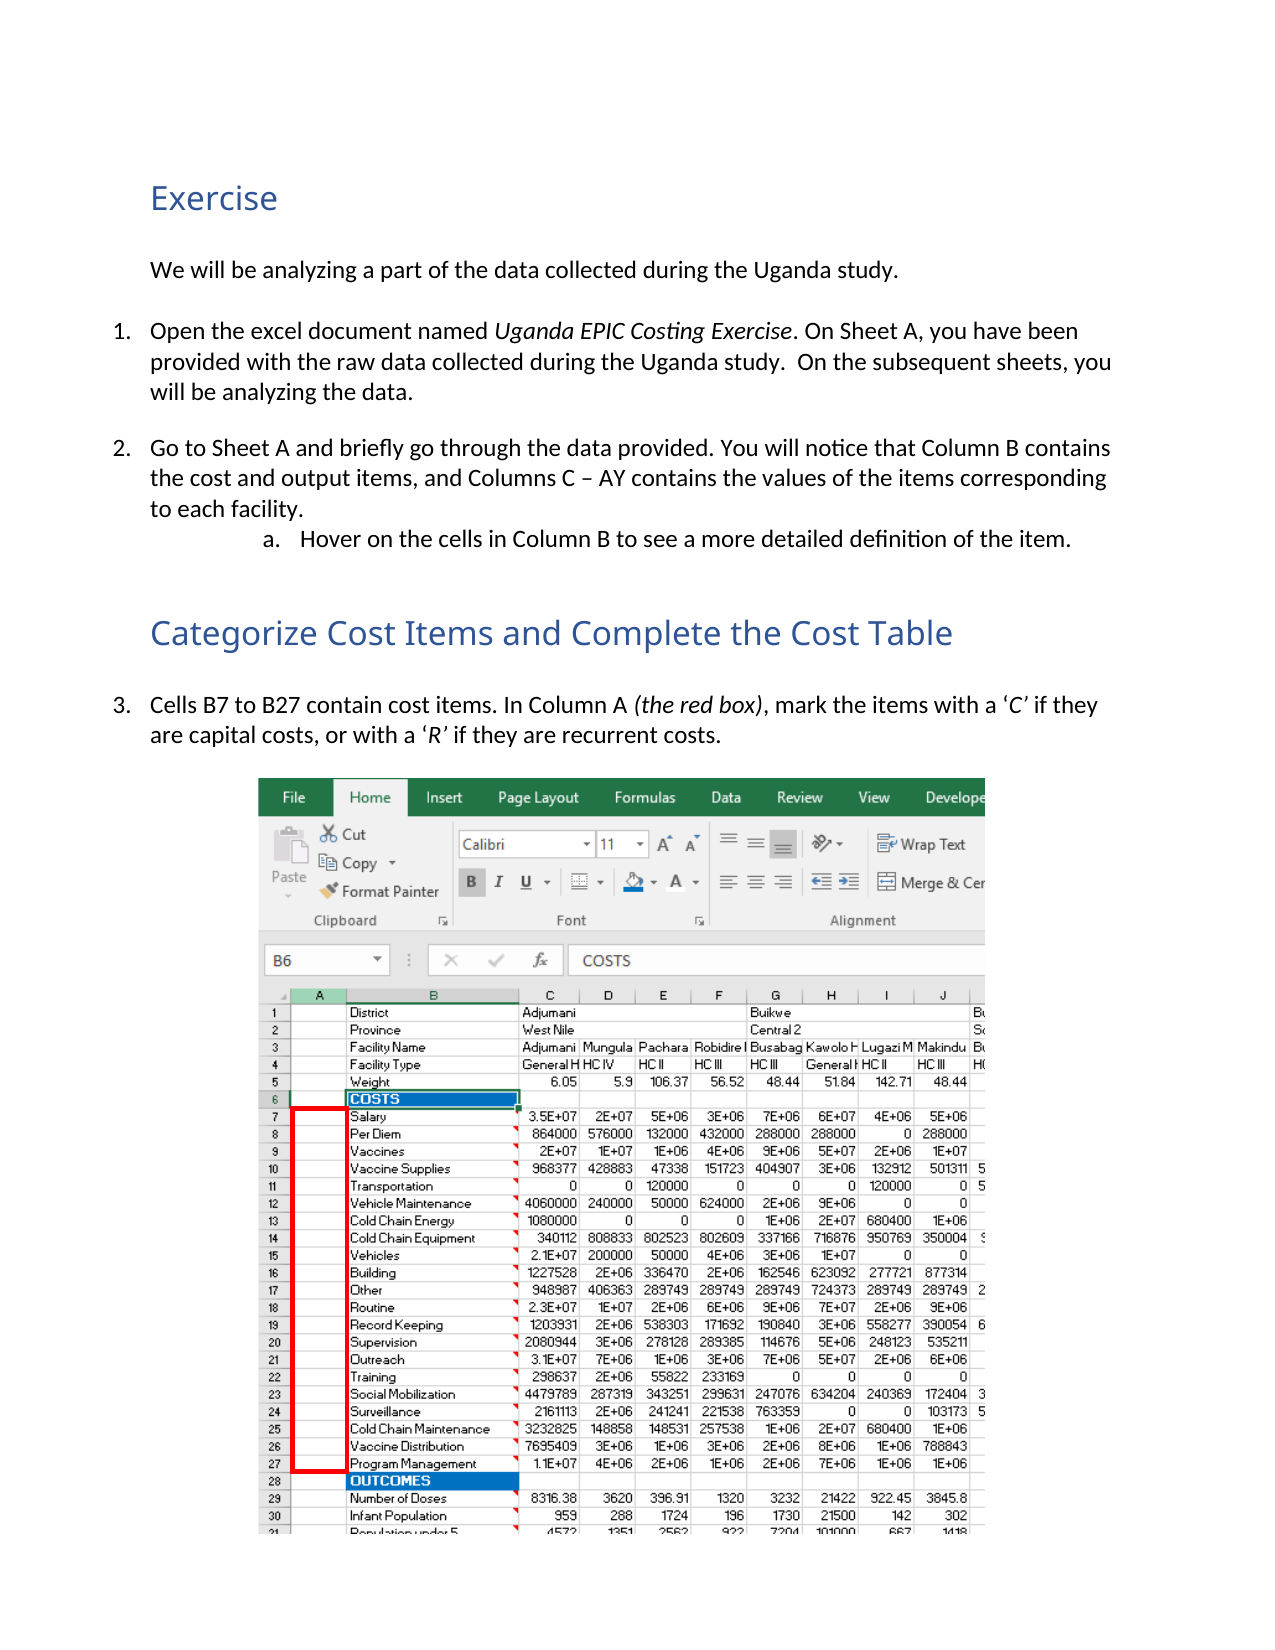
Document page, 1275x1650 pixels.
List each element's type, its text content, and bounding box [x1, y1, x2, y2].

picture [258, 778, 985, 1534]
subtitle Categorize Cost Items and Complete the Cost Table [150, 610, 1125, 655]
text We will be analyzing a part of the data collected during the Uganda study. [150, 254, 1125, 285]
list Cells B7 to B27 contain cost items. In Column A (the red box), mark the items with a ‘C’ if they are capital costs, or with a ‘R’ if they are recurrent costs. [112, 689, 1125, 750]
list Go to Sheet A and briefly go through the data provided. You will notice that Column B contains the cost and output items, and Columns C – AY contains the values of the items corresponding to each facility. [112, 432, 1125, 524]
subtitle Exercise [150, 175, 1125, 220]
list Hover on the cells in Column B to see a more detailed definition of the item. [262, 524, 1125, 554]
list Open the excel document named Uganda EPIC Costing Exercise. On Sheet A, you have been provided with the raw data collected during the Uganda study. On the subsequent sheets, you will be analyzing the data. [112, 316, 1125, 407]
